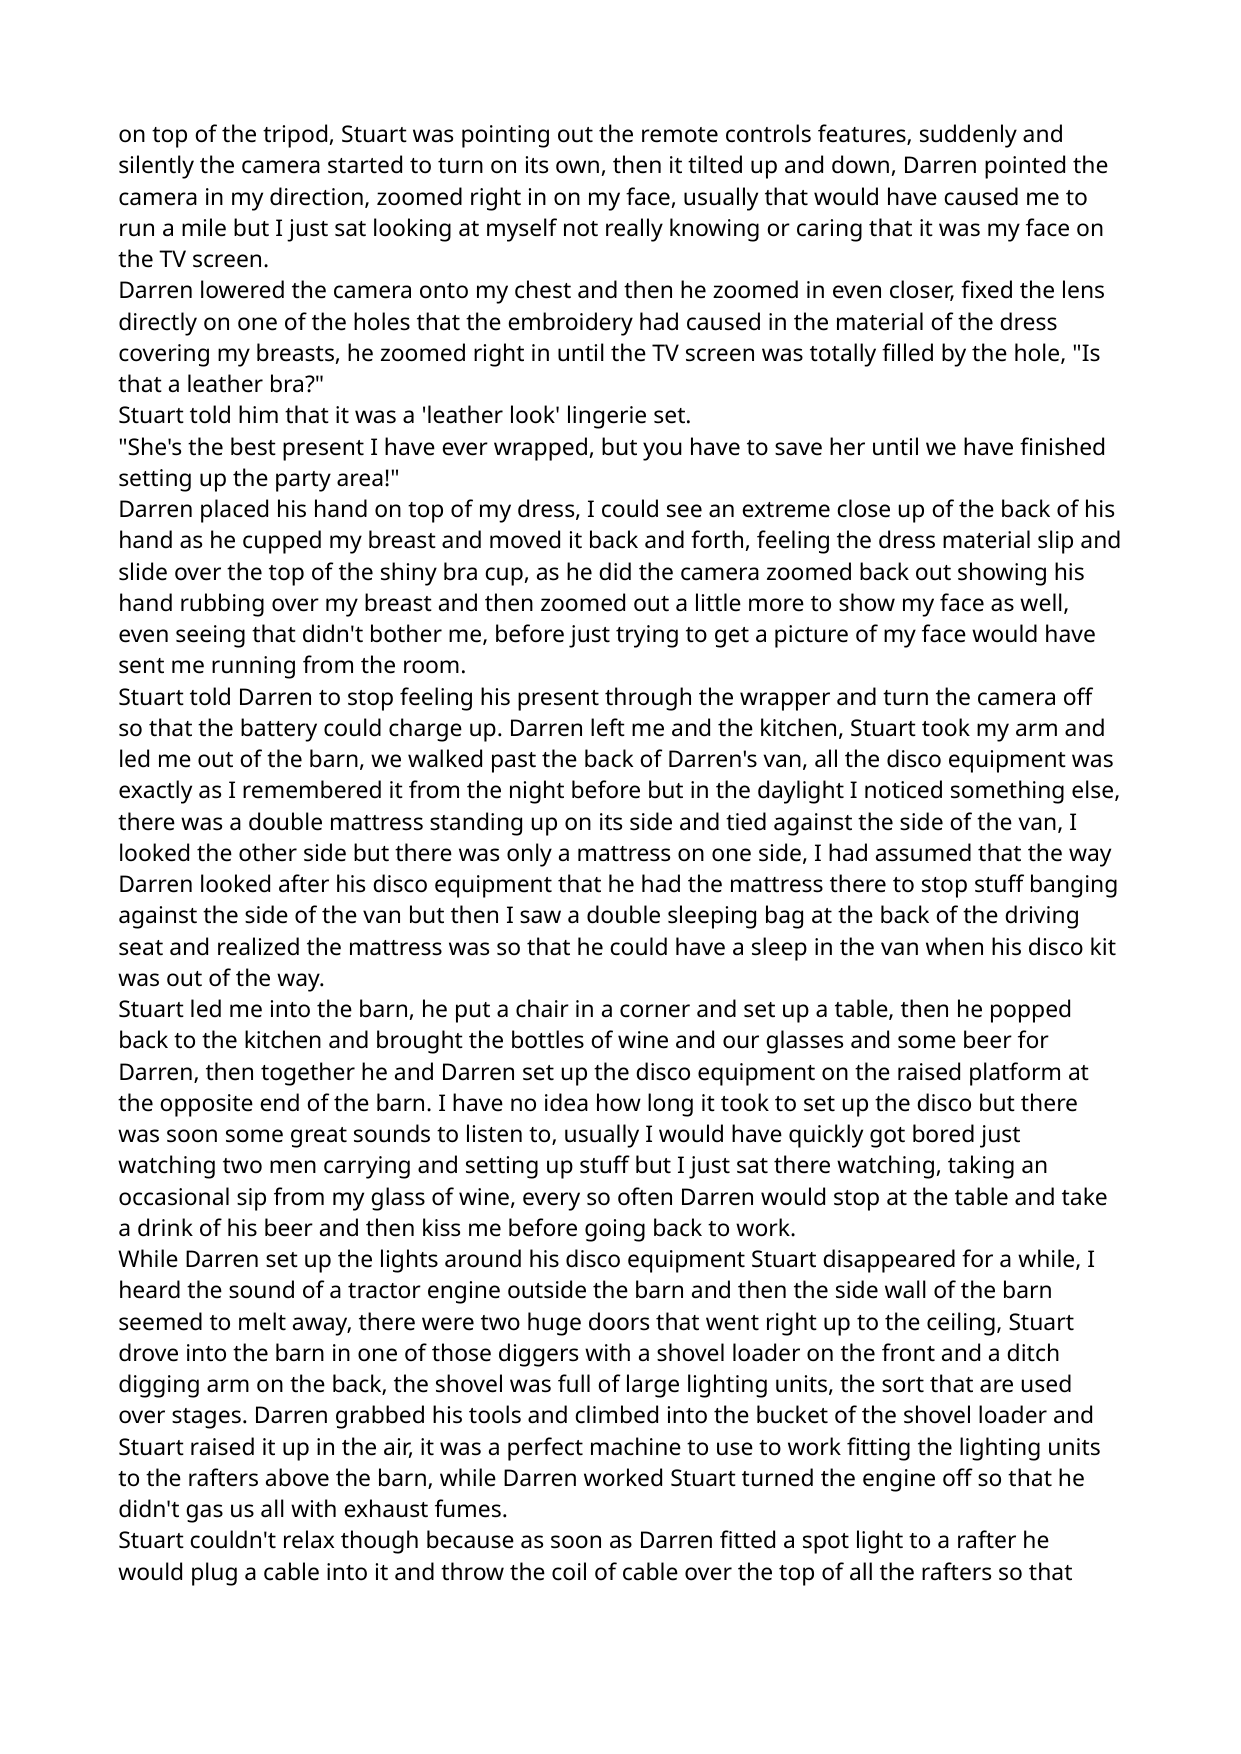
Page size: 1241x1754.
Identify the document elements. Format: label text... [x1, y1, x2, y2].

text Darren placed his hand on top of my dress, I could see an extreme close up of the back of his hand as he cupped my breast and moved it back and forth, feeling the dress material slip and slide over the top of the shiny bra cup, as he did the camera zoomed back out showing his hand rubbing over my breast and then zoomed out a little more to show my face as well, even seeing that didn't bother me, before just trying to get a picture of my face would have sent me running from the room. [118, 493, 1122, 681]
text Stuart told him that it was a 'leather look' lingerie set. [118, 399, 1122, 431]
text Darren lowered the camera onto my chest and then he zoomed in even closer, fixed the lens directly on one of the holes that the embroidery had caused in the material of the dress covering my breasts, he zoomed right in until the TV screen was totally filled by the hole, "Is that a leather bra?" [118, 274, 1122, 399]
text "She's the best present I have ever wrapped, but you have to save her until we have finished setting up the party area!" [118, 431, 1122, 493]
text Stuart told Darren to stop feeling his present through the wrapper and turn the camera off so that the battery could charge up. Darren left me and the kitchen, Stuart took my arm and led me out of the barn, we walked past the back of Darren's van, all the disco equipment was exactly as I remembered it from the night before but in the daylight I noticed something else, there was a double mattress standing up on its side and tied against the side of the van, I looked the other side but there was only a mattress on one side, I had assumed that the way Darren looked after his disco equipment that he had the mattress there to stop stuff banging against the side of the van but then I saw a double sleeping bag at the back of the driving seat and realized the mattress was so that he could have a sleep in the van when his disco kit was out of the way. [118, 681, 1122, 993]
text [118, 118, 1122, 274]
text Stuart led me into the barn, he put a chair in a corner and set up a table, then he popped back to the kitchen and brought the bottles of wine and our glasses and some beer for Darren, then together he and Darren set up the disco equipment on the raised platform at the opposite end of the barn. I have no idea how long it took to set up the disco but there was soon some great sounds to listen to, usually I would have quickly got bored just watching two men carrying and setting up stuff but I just sat there watching, taking an occasional sip from my glass of wine, every so often Darren would stop at the table and take a drink of his beer and then kiss me before going back to work. [118, 993, 1122, 1243]
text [118, 1524, 1122, 1587]
text While Darren set up the lights around his disco equipment Stuart disappeared for a while, I heard the sound of a tractor engine outside the barn and then the side wall of the barn seemed to melt away, there were two huge doors that went right up to the ceiling, Stuart drove into the barn in one of those diggers with a shovel loader on the front and a ditch digging arm on the back, the shovel was full of large lighting units, the sort that are used over stages. Darren grabbed his tools and climbed into the bucket of the shovel loader and Stuart raised it up in the air, it was a perfect machine to use to work fitting the lighting units to the rafters above the barn, while Darren worked Stuart turned the engine off so that he didn't gas us all with exhaust fumes. [118, 1243, 1122, 1524]
